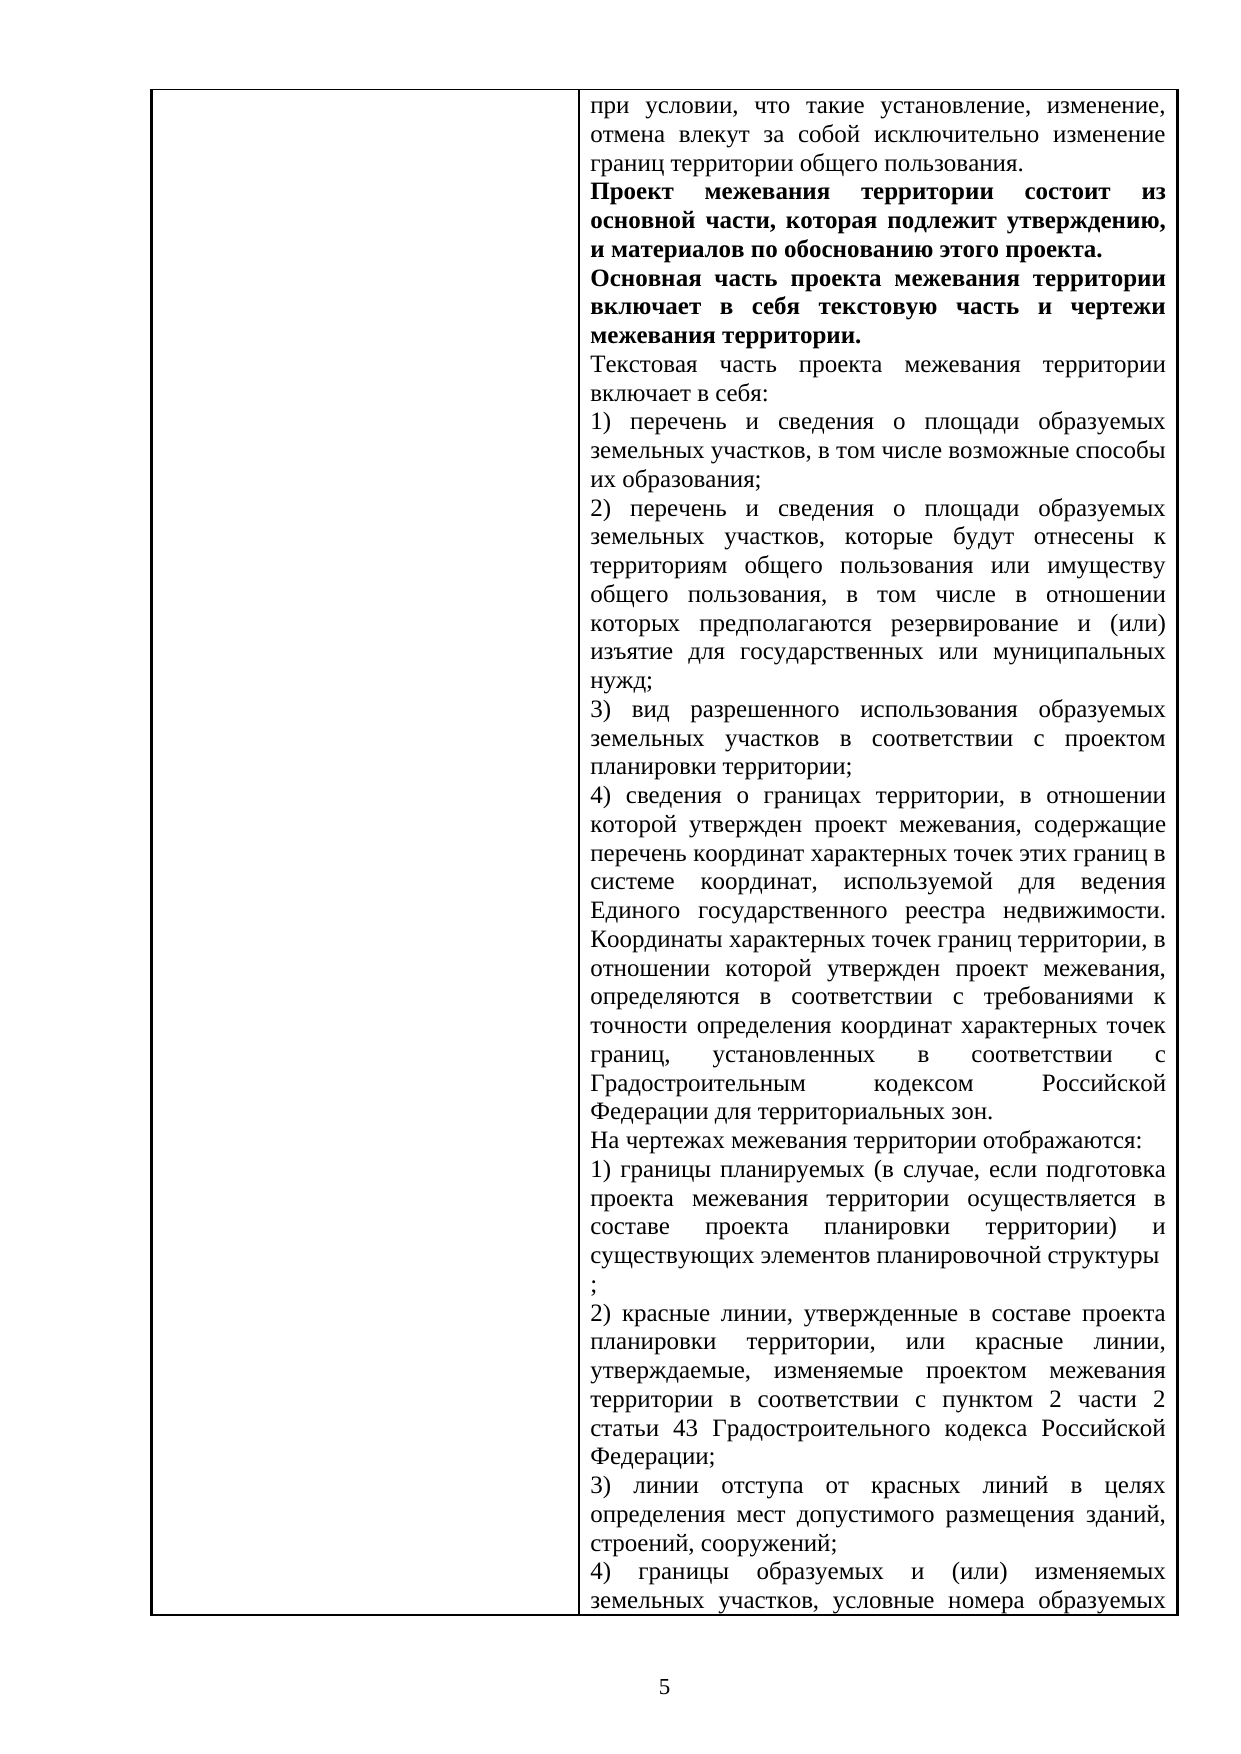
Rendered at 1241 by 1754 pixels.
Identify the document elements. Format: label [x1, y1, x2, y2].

table_cell [580, 90, 1176, 1614]
table_cell [153, 90, 578, 1614]
